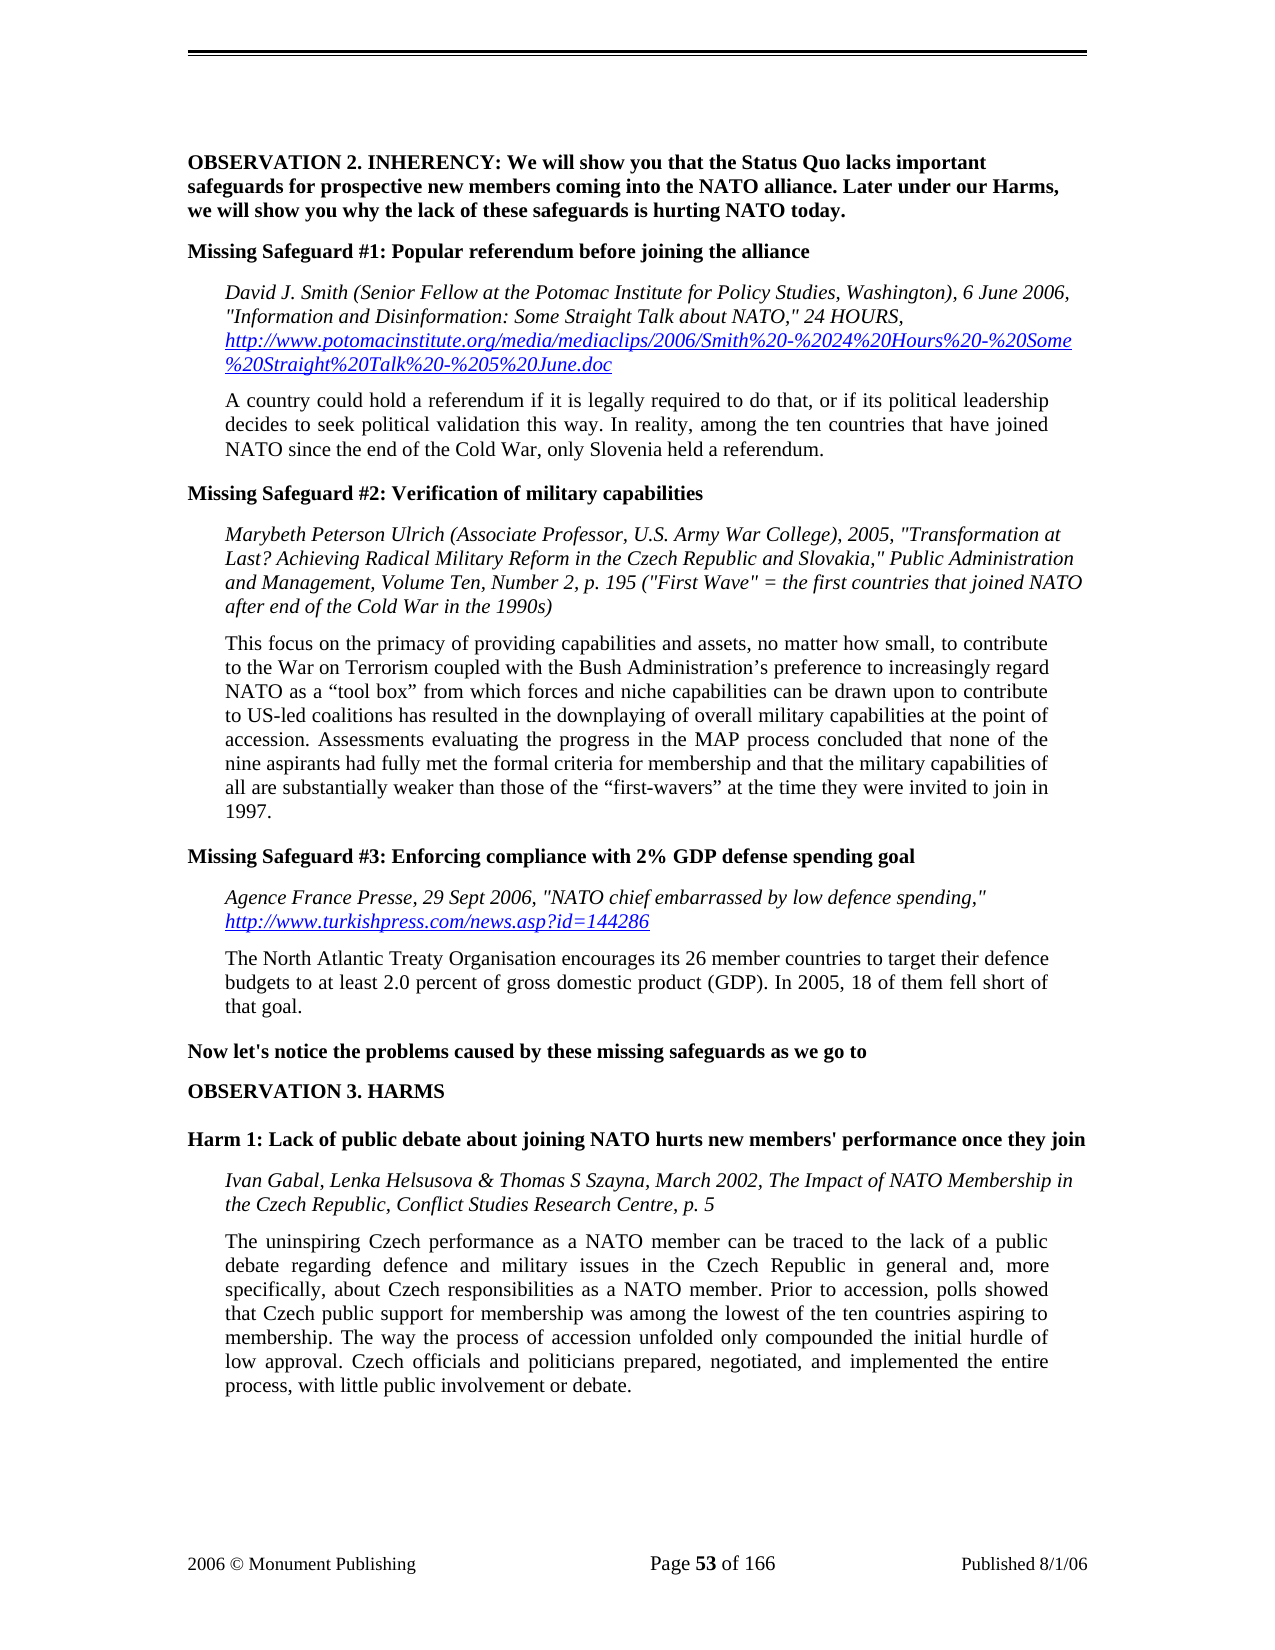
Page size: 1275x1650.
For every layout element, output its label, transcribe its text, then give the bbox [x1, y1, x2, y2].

text The North Atlantic Treaty Organisation encourages its 26 member countries to target their defence budgets to at least 2.0 percent of gross domestic product (GDP). In 2005, 18 of them fell short of that goal. [225, 946, 1050, 1018]
text Ivan Gabal, Lenka Helsusova & Thomas S Szayna, March 2002, The Impact of NATO Membership in the Czech Republic, Conflict Studies Research Centre, p. 5 [225, 1168, 1087, 1216]
text Now let's notice the problems caused by these missing safeguards as we go to [187, 1038, 1087, 1063]
text Missing Safeguard #2: Verification of military capabilities [187, 481, 1087, 505]
text Missing Safeguard #1: Popular referendum before joining the alliance [187, 239, 1087, 263]
text Agence France Presse, 29 Sept 2006, "NATO chief embarrassed by low defence spending," http://www.turkishpress.com/news.asp?id=144286 [225, 885, 1087, 933]
text Missing Safeguard #3: Enforcing compliance with 2% GDP defense spending goal [187, 844, 1087, 868]
text The uninspiring Czech performance as a NATO member can be traced to the lack of a public debate regarding defence and military issues in the Czech Republic in general and, more specifically, about Czech responsibilities as a NATO member. Prior to accession, polls showed that Czech public support for membership was among the lowest of the ten countries aspiring to membership. The way the process of accession unfolded only compounded the initial hurdle of low approval. Czech officials and politicians prepared, negotiated, and implemented the entire process, with little public involvement or debate. [225, 1229, 1050, 1397]
text David J. Smith (Senior Fellow at the Potomac Institute for Policy Studies, Washington), 6 June 2006, "Information and Disinformation: Some Straight Talk about NATO," 24 HOURS, http://www.potomacinstitute.org/media/mediaclips/2006/Smith%20-%2024%20Hours%20-%20Some%20Straight%20Talk%20-%205%20June.doc [225, 279, 1087, 376]
text Marybeth Peterson Ulrich (Associate Professor, U.S. Army War College), 2005, "Transformation at Last? Achieving Radical Military Reform in the Czech Republic and Slovakia," Public Administration and Management, Volume Ten, Number 2, p. 195 ("First Wave" = the first countries that joined NATO after end of the Cold War in the 1990s) [225, 522, 1087, 618]
text OBSERVATION 2. INHERENCY: We will show you that the Status Quo lacks important safeguards for prospective new members coming into the NATO alliance. Later under our Harms, we will show you why the lack of these safeguards is hurting NATO today. [187, 150, 1087, 222]
text A country could hold a referendum if it is legally required to do that, or if its political leadership decides to seek political validation this way. In reality, among the ten countries that have joined NATO since the end of the Cold War, only Slovenia held a referendum. [225, 388, 1050, 461]
text This focus on the primacy of providing capabilities and assets, no matter how small, to contribute to the War on Terrorism coupled with the Bush Administration’s preference to increasingly regard NATO as a “tool box” from which forces and niche capabilities can be drawn upon to contribute to US-led coalitions has resulted in the downplaying of overall military capabilities at the point of accession. Assessments evaluating the progress in the MAP process concluded that none of the nine aspirants had fully met the formal criteria for membership and that the military capabilities of all are substantially weaker than those of the “first-wavers” at the time they were invited to join in 1997. [225, 631, 1050, 823]
text OBSERVATION 3. HARMS Harm 1: Lack of public debate about joining NATO hurts new members' performance once they join [187, 1079, 1087, 1151]
